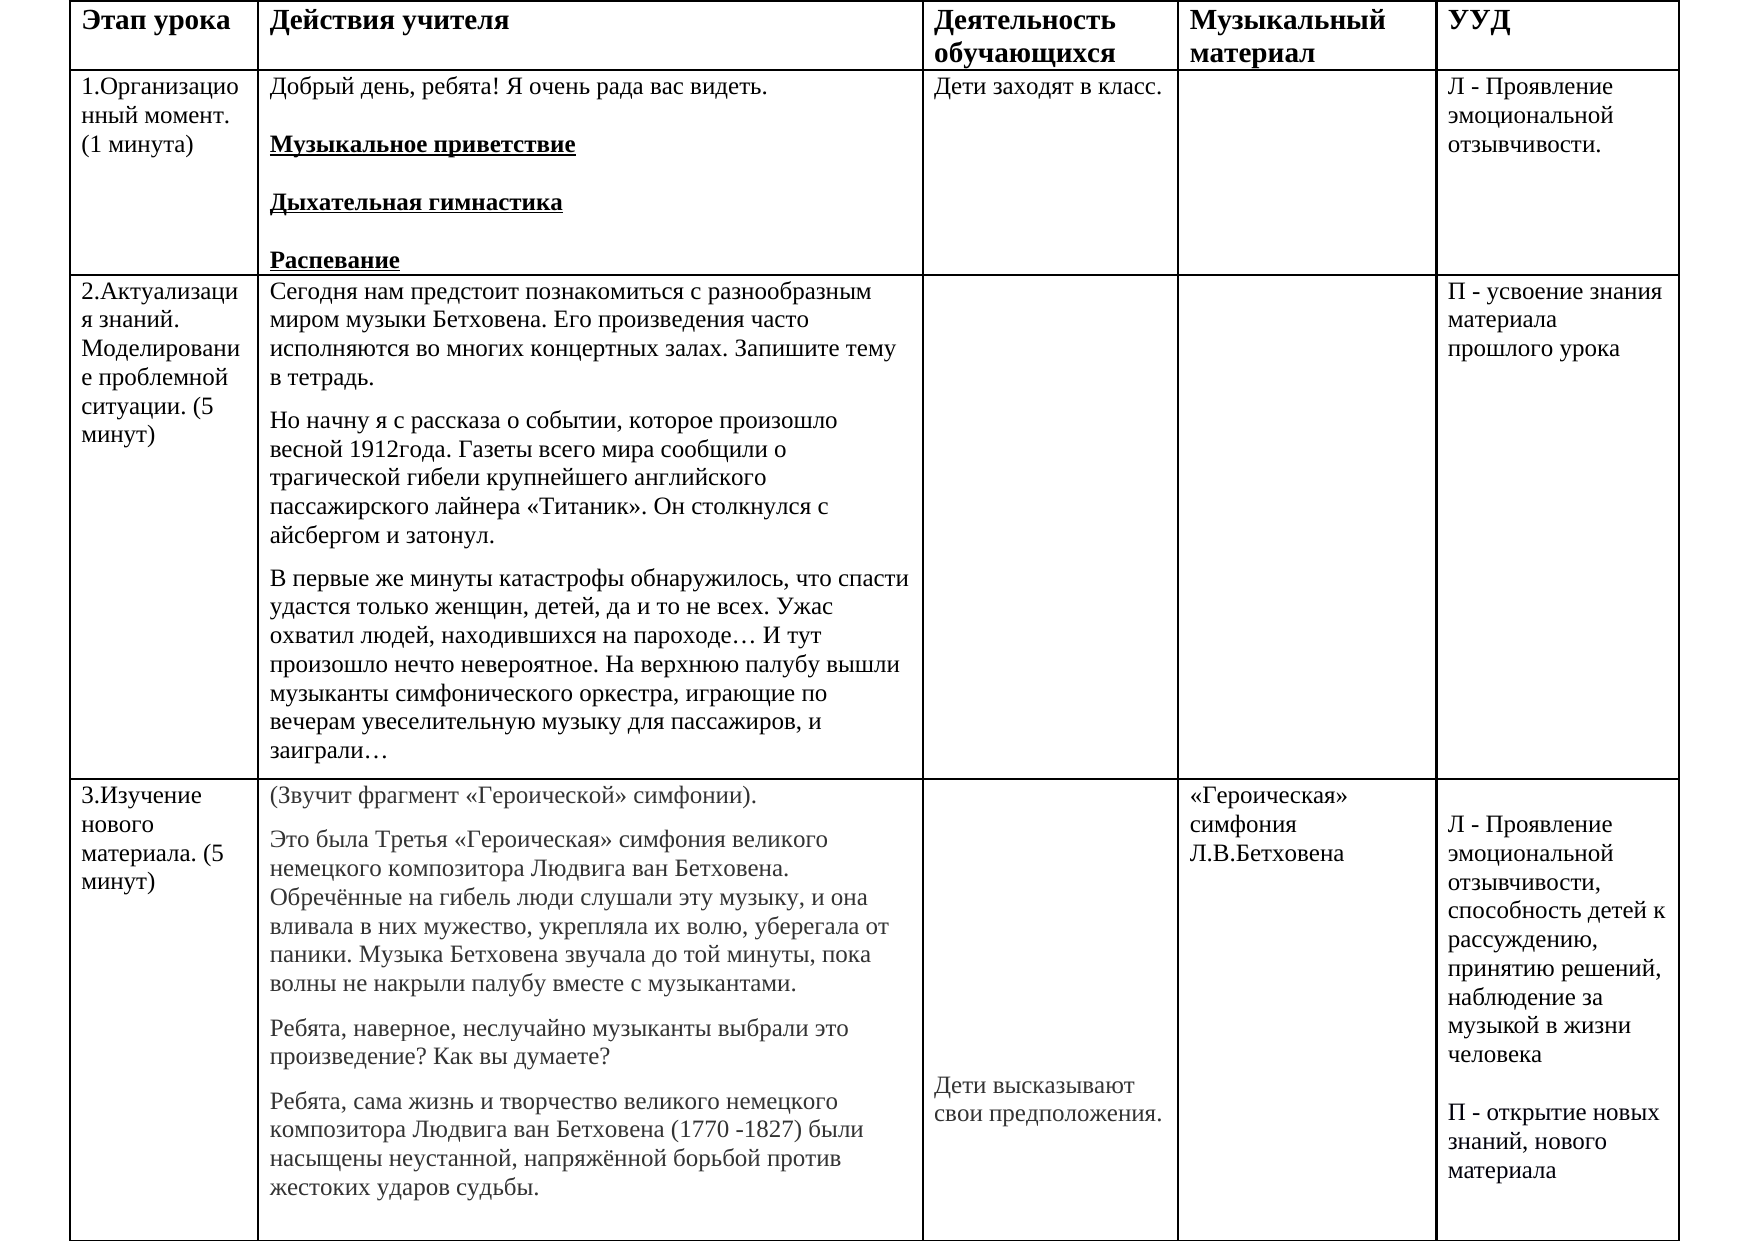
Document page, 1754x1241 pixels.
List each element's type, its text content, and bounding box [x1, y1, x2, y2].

table_cell Дети высказывают свои предположения. Дети записывают фамилию композитора и годы жизни Дети записывают название произведения Дети читают учебник на странице 108 Дети записывают определение в тетрадь. [924, 780, 1177, 1240]
table_cell 1.Организационный момент. (1 минута) [71, 71, 257, 274]
table_cell [924, 276, 1177, 778]
table_header Этап урока [71, 2, 257, 69]
table_cell [1179, 276, 1435, 778]
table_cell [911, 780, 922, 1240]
table_cell П - усвоение знания материала прошлого урока [1438, 276, 1678, 778]
table_header Деятельность обучающихся [924, 2, 1177, 69]
table_header Действия учителя [259, 2, 922, 69]
table_cell 2.Актуализация знаний. Моделирование проблемной ситуации. (5 минут) [71, 276, 257, 778]
table_cell Л - Проявление эмоциональной отзывчивости. [1438, 71, 1678, 274]
table_cell Сегодня нам предстоит познакомиться с разнообразным миром музыки Бетховена. Его произведения часто исполняются во многих концертных залах. Запишите тему в тетрадь. Но начну я с рассказа о событии, которое произошло весной 1912года. Газеты всего мира сообщили о трагической гибели крупнейшего английского пассажирского лайнера «Титаник». Он столкнулся с айсбергом и затонул. В первые же минуты катастрофы обнаружилось, что спасти удастся только женщин, детей, да и то не всех. Ужас охватил людей, находившихся на пароходе… И тут произошло нечто невероятное. На верхнюю палубу вышли музыканты симфонического оркестра, играющие по вечерам увеселительную музыку для пассажиров, и заиграли… [259, 276, 922, 778]
table_header УУД [1438, 2, 1678, 69]
table_header Музыкальный материал [1179, 2, 1435, 69]
table_cell «Героическая» симфония Л.В.Бетховена [1179, 780, 1435, 1240]
table_cell [1179, 71, 1435, 274]
table_cell Л - Проявление эмоциональной отзывчивости, способность детей к рассуждению, принятию решений, наблюдение за музыкой в жизни человека П - открытие новых знаний, нового материала [1438, 780, 1678, 1240]
table_cell Дети заходят в класс. [924, 71, 1177, 274]
table_cell 3.Изучение нового материала. (5 минут) [71, 780, 257, 1240]
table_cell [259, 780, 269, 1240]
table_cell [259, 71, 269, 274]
